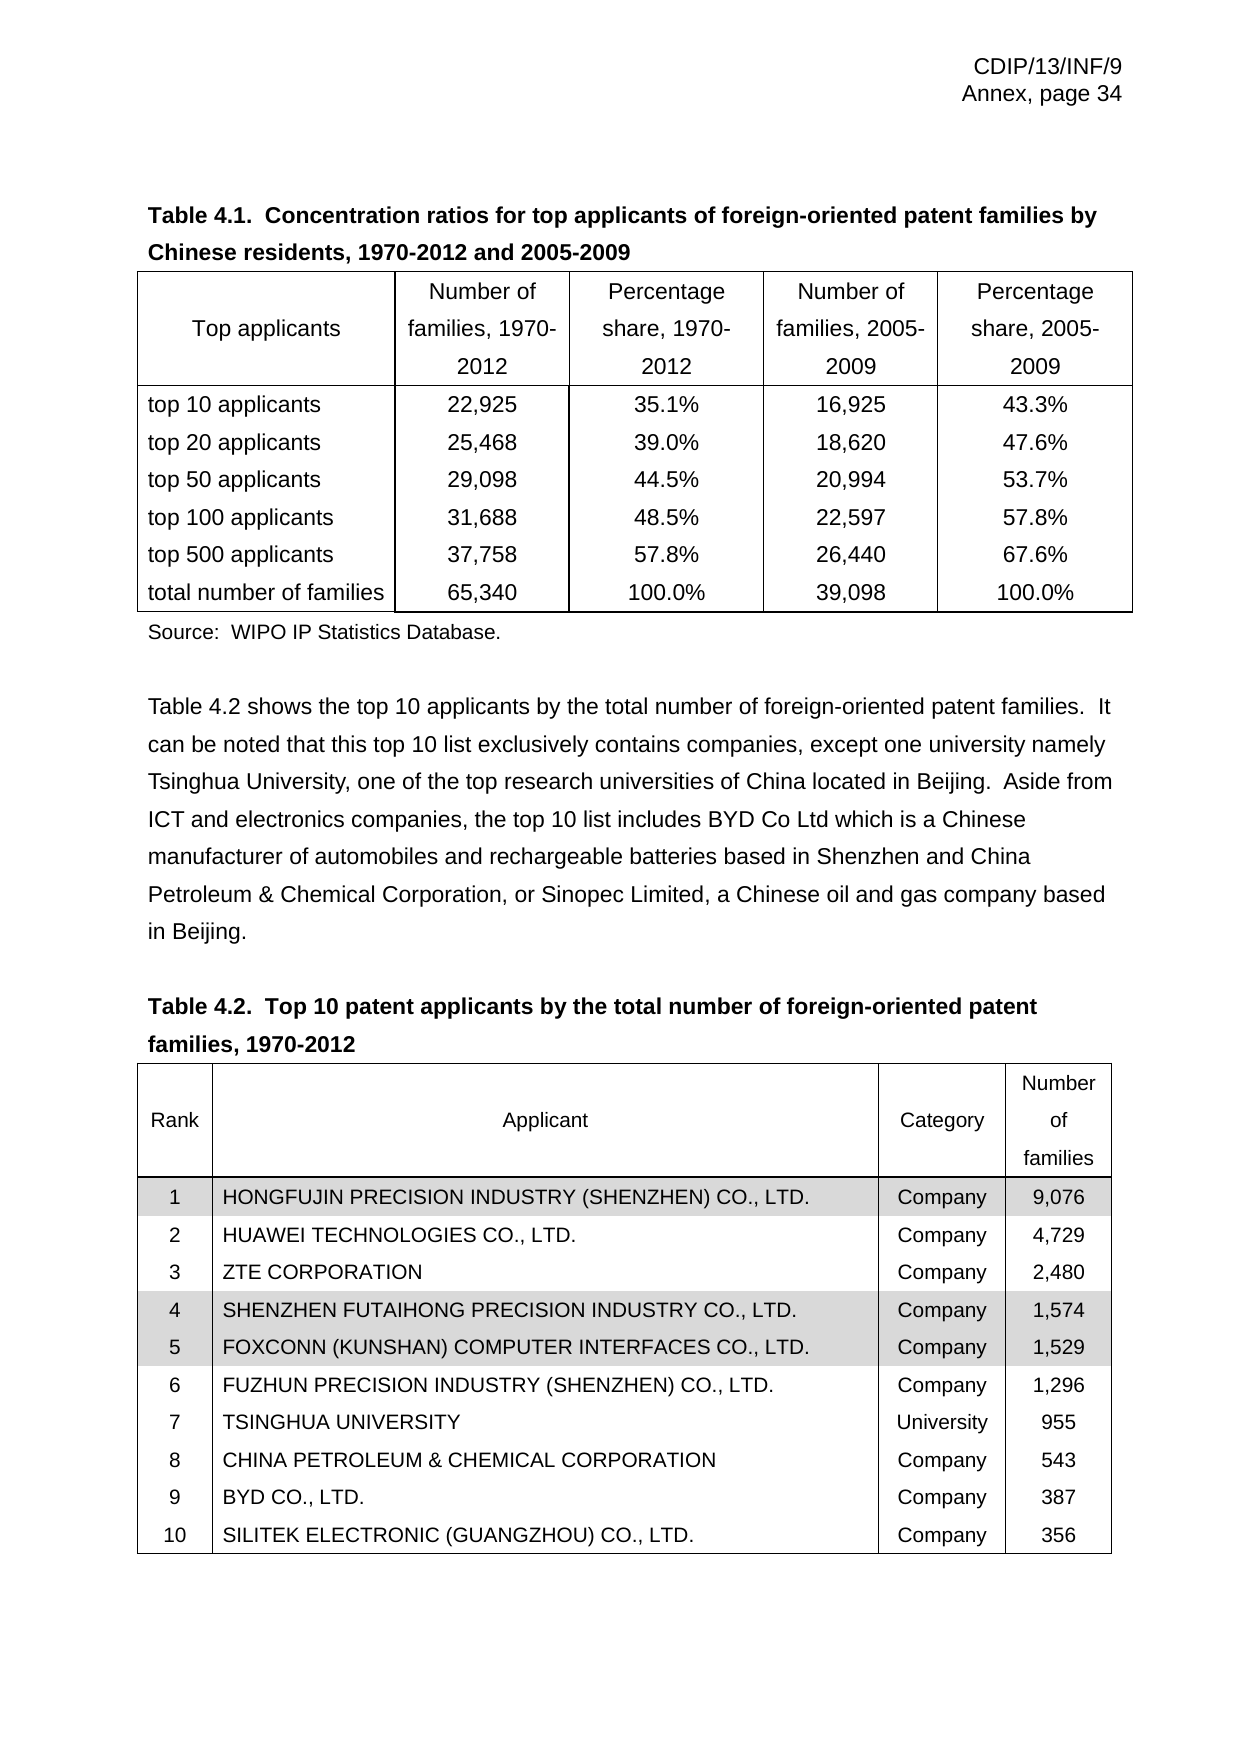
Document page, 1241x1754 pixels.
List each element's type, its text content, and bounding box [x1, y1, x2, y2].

table_cell 4,729 [1006, 1216, 1111, 1253]
table_cell Company [879, 1366, 1005, 1403]
table_cell 65,340 [396, 573, 568, 611]
table_cell 22,597 [764, 498, 937, 536]
table_cell TSINGHUA UNIVERSITY [213, 1403, 878, 1441]
table_cell Company [879, 1178, 1005, 1216]
table_cell 20,994 [764, 461, 937, 498]
table_cell 356 [1006, 1516, 1111, 1553]
table_cell 57.8% [938, 498, 1132, 536]
table_cell HONGFUJIN PRECISION INDUSTRY (SHENZHEN) CO., LTD. [213, 1178, 878, 1216]
table_cell ZTE CORPORATION [213, 1253, 878, 1291]
table_cell Company [879, 1516, 1005, 1553]
table_header Number of families, 2005-2009 [764, 272, 937, 384]
table_cell 57.8% [570, 536, 763, 573]
table_header Category [879, 1064, 1005, 1176]
table_header Number of families [1006, 1064, 1111, 1176]
table_cell Company [879, 1478, 1005, 1516]
table_cell University [879, 1403, 1005, 1441]
table_cell Company [879, 1253, 1005, 1291]
table_cell Company [879, 1441, 1005, 1478]
table_cell 5 [138, 1328, 212, 1366]
table_cell 1,574 [1006, 1291, 1111, 1328]
table_cell 100.0% [938, 573, 1132, 611]
table_cell 1 [138, 1178, 212, 1216]
table_cell 7 [138, 1403, 212, 1441]
text Table 4.1. Concentration ratios for top applicants of foreign-oriented patent families by Chinese residents, 1970-2012 and 2005-2009 [148, 196, 1122, 271]
table_cell 16,925 [764, 386, 937, 423]
table_cell 53.7% [938, 461, 1132, 498]
table_cell 2,480 [1006, 1253, 1111, 1291]
table_cell 18,620 [764, 423, 937, 461]
table_cell 26,440 [764, 536, 937, 573]
table_cell 3 [138, 1253, 212, 1291]
table_cell 47.6% [938, 423, 1132, 461]
table_cell top 100 applicants [138, 498, 394, 536]
table_cell 43.3% [938, 386, 1132, 423]
table_cell 387 [1006, 1478, 1111, 1516]
text Table 4.2. Top 10 patent applicants by the total number of foreign-oriented patent families, 1970-2012 [148, 988, 1122, 1063]
table_cell Company [879, 1291, 1005, 1328]
table_cell 29,098 [396, 461, 568, 498]
table_cell 39.0% [570, 423, 763, 461]
table_cell 31,688 [396, 498, 568, 536]
table_cell 2 [138, 1216, 212, 1253]
table_cell 10 [138, 1516, 212, 1553]
table_cell 543 [1006, 1441, 1111, 1478]
table_header Percentage share, 2005-2009 [938, 272, 1132, 384]
table_header Number of families, 1970-2012 [396, 272, 569, 384]
table_cell 25,468 [396, 423, 568, 461]
table_cell 100.0% [570, 573, 763, 611]
text Table 4.2 shows the top 10 applicants by the total number of foreign-oriented patent families. It can be noted that this top 10 list exclusively contains companies, except one university namely Tsinghua University, one of the top research universities of China located in Beijing. Aside from ICT and electronics companies, the top 10 list includes BYD Co Ltd which is a Chinese manufacturer of automobiles and rechargeable batteries based in Shenzhen and China Petroleum & Chemical Corporation, or Sinopec Limited, a Chinese oil and gas company based in Beijing. [148, 688, 1122, 950]
table_cell 44.5% [570, 461, 763, 498]
table_header Top applicants [138, 272, 394, 384]
table_cell HUAWEI TECHNOLOGIES CO., LTD. [213, 1216, 878, 1253]
table_cell top 500 applicants [138, 536, 394, 573]
table_cell 22,925 [396, 386, 568, 423]
table_header Rank [138, 1064, 212, 1176]
table_cell Company [879, 1328, 1005, 1366]
table_cell SHENZHEN FUTAIHONG PRECISION INDUSTRY CO., LTD. [213, 1291, 878, 1328]
table_cell FUZHUN PRECISION INDUSTRY (SHENZHEN) CO., LTD. [213, 1366, 878, 1403]
table_cell Company [879, 1216, 1005, 1253]
table_cell 9,076 [1006, 1178, 1111, 1216]
table_cell 67.6% [938, 536, 1132, 573]
table_cell 1,296 [1006, 1366, 1111, 1403]
table_cell 9 [138, 1478, 212, 1516]
table_cell 35.1% [570, 386, 763, 423]
table_cell 4 [138, 1291, 212, 1328]
table_cell top 10 applicants [138, 386, 394, 423]
table_cell total number of families [138, 573, 394, 611]
table_header Percentage share, 1970-2012 [570, 272, 763, 384]
table_header Applicant [213, 1064, 878, 1176]
table_cell SILITEK ELECTRONIC (GUANGZHOU) CO., LTD. [213, 1516, 878, 1553]
table_cell top 20 applicants [138, 423, 394, 461]
table_cell BYD CO., LTD. [213, 1478, 878, 1516]
table_cell 37,758 [396, 536, 568, 573]
table_cell FOXCONN (KUNSHAN) COMPUTER INTERFACES CO., LTD. [213, 1328, 878, 1366]
table_cell 8 [138, 1441, 212, 1478]
table_cell CHINA PETROLEUM & CHEMICAL CORPORATION [213, 1441, 878, 1478]
table_cell top 50 applicants [138, 461, 394, 498]
table_cell 955 [1006, 1403, 1111, 1441]
table_cell 6 [138, 1366, 212, 1403]
text Source: WIPO IP Statistics Database. [148, 613, 1122, 650]
table_cell 48.5% [570, 498, 763, 536]
table_cell 39,098 [764, 573, 937, 611]
table_cell 1,529 [1006, 1328, 1111, 1366]
